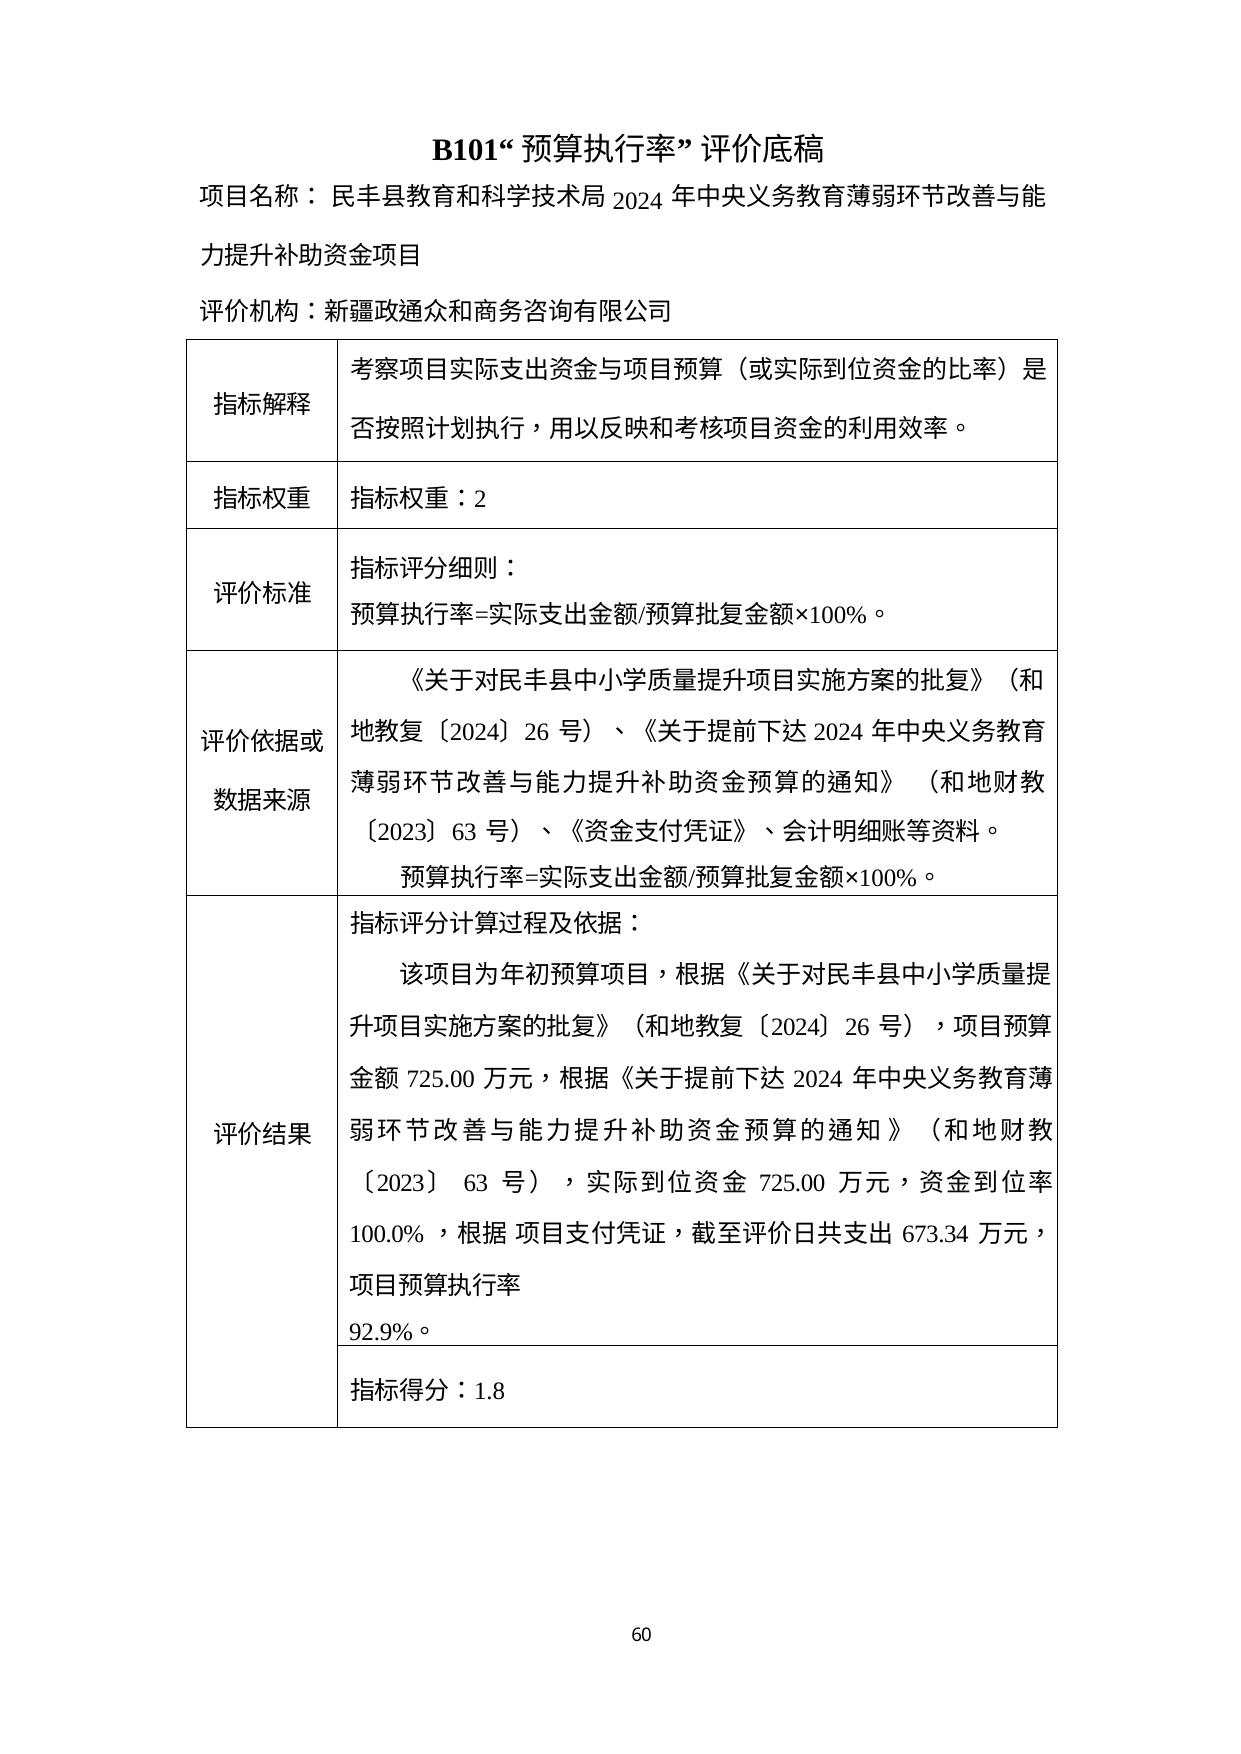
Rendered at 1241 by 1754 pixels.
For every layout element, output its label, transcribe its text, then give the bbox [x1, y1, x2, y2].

text 力提升补助资金项目 [200, 239, 1058, 271]
table_cell 指标评分细则： 预算执行率=实际支出金额/预算批复金额×100%。 [338, 529, 1057, 650]
text B101“ 预算执行率” 评价底稿 [432, 129, 1058, 168]
table_cell 指标权重 [187, 462, 337, 528]
table_cell 评价标准 [187, 529, 337, 650]
table_cell 《关于对民丰县中小学质量提升项目实施方案的批复》（和 地教复〔2024〕26 号）、《关于提前下达 2024 年中央义务教育 薄弱环节改善与能力提升补助资金预算的通知》 （和地财教 〔2023〕63 号）、《资金支付凭证》、会计明细账等资料。 预算执行率=实际支出金额/预算批复金额×100%。 [338, 651, 1057, 894]
text 评价机构：新疆政通众和商务咨询有限公司 [199, 295, 1058, 327]
table_header 考察项目实际支出资金与项目预算（或实际到位资金的比率）是 否按照计划执行，用以反映和考核项目资金的利用效率。 [338, 340, 1057, 461]
table_cell 指标权重：2 [338, 462, 1057, 528]
table_cell 评价依据或 数据来源 [187, 651, 337, 894]
table_cell 指标评分计算过程及依据： 该项目为年初预算项目，根据《关于对民丰县中小学质量提 升项目实施方案的批复》（和地教复〔2024〕26 号），项目预算 金额 725.00 万元，根据《关于提前下达 2024 年中央义务教育薄 弱环节改善与能力提升补助资金预算的通知》（和地财教〔2023〕 63 号），实际到位资金 725.00 万元，资金到位率 100.0% ，根据 项目支付凭证，截至评价日共支出 673.34 万元，项目预算执行率 92.9%。 [338, 896, 1057, 1345]
text 项目名称： 民丰县教育和科学技术局 2024 年中央义务教育薄弱环节改善与能 [199, 191, 1058, 239]
table_cell 指标得分：1.8 [338, 1346, 1057, 1427]
table_header 指标解释 [187, 340, 337, 461]
table_cell 评价结果 [187, 896, 337, 1427]
